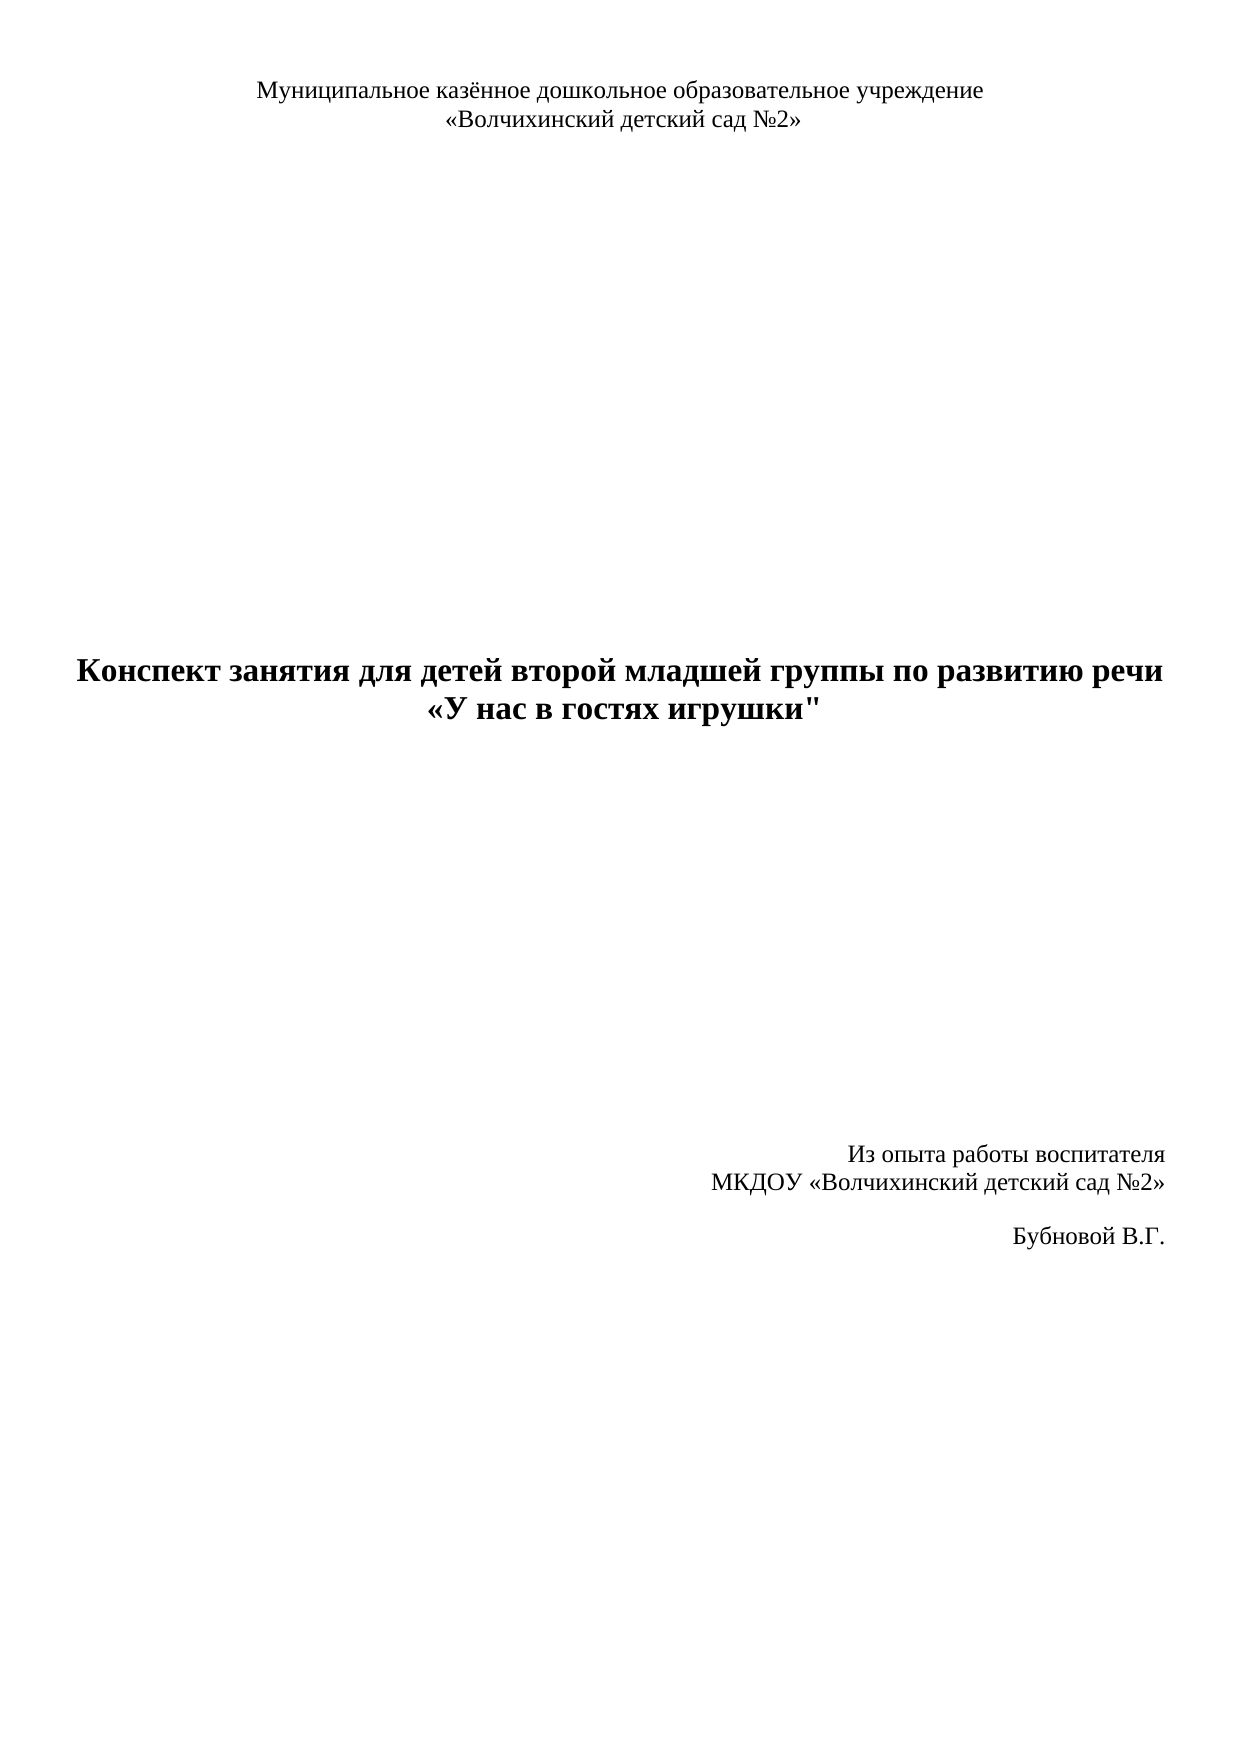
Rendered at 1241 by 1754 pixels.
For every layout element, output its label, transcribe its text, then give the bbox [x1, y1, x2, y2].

subtitle Конспект занятия для детей второй младшей группы по развитию речи [75, 650, 1165, 688]
text Бубновой В.Г. [75, 1221, 1165, 1250]
subtitle Муниципальное казённое дошкольное образовательное учреждение [75, 75, 1165, 104]
subtitle Из опыта работы воспитателя [75, 1139, 1165, 1167]
subtitle «У нас в гостях игрушки" [75, 688, 1165, 727]
subtitle «Волчихинский детский сад №2» [75, 104, 1165, 132]
text МКДОУ «Волчихинский детский сад №2» [75, 1167, 1165, 1196]
